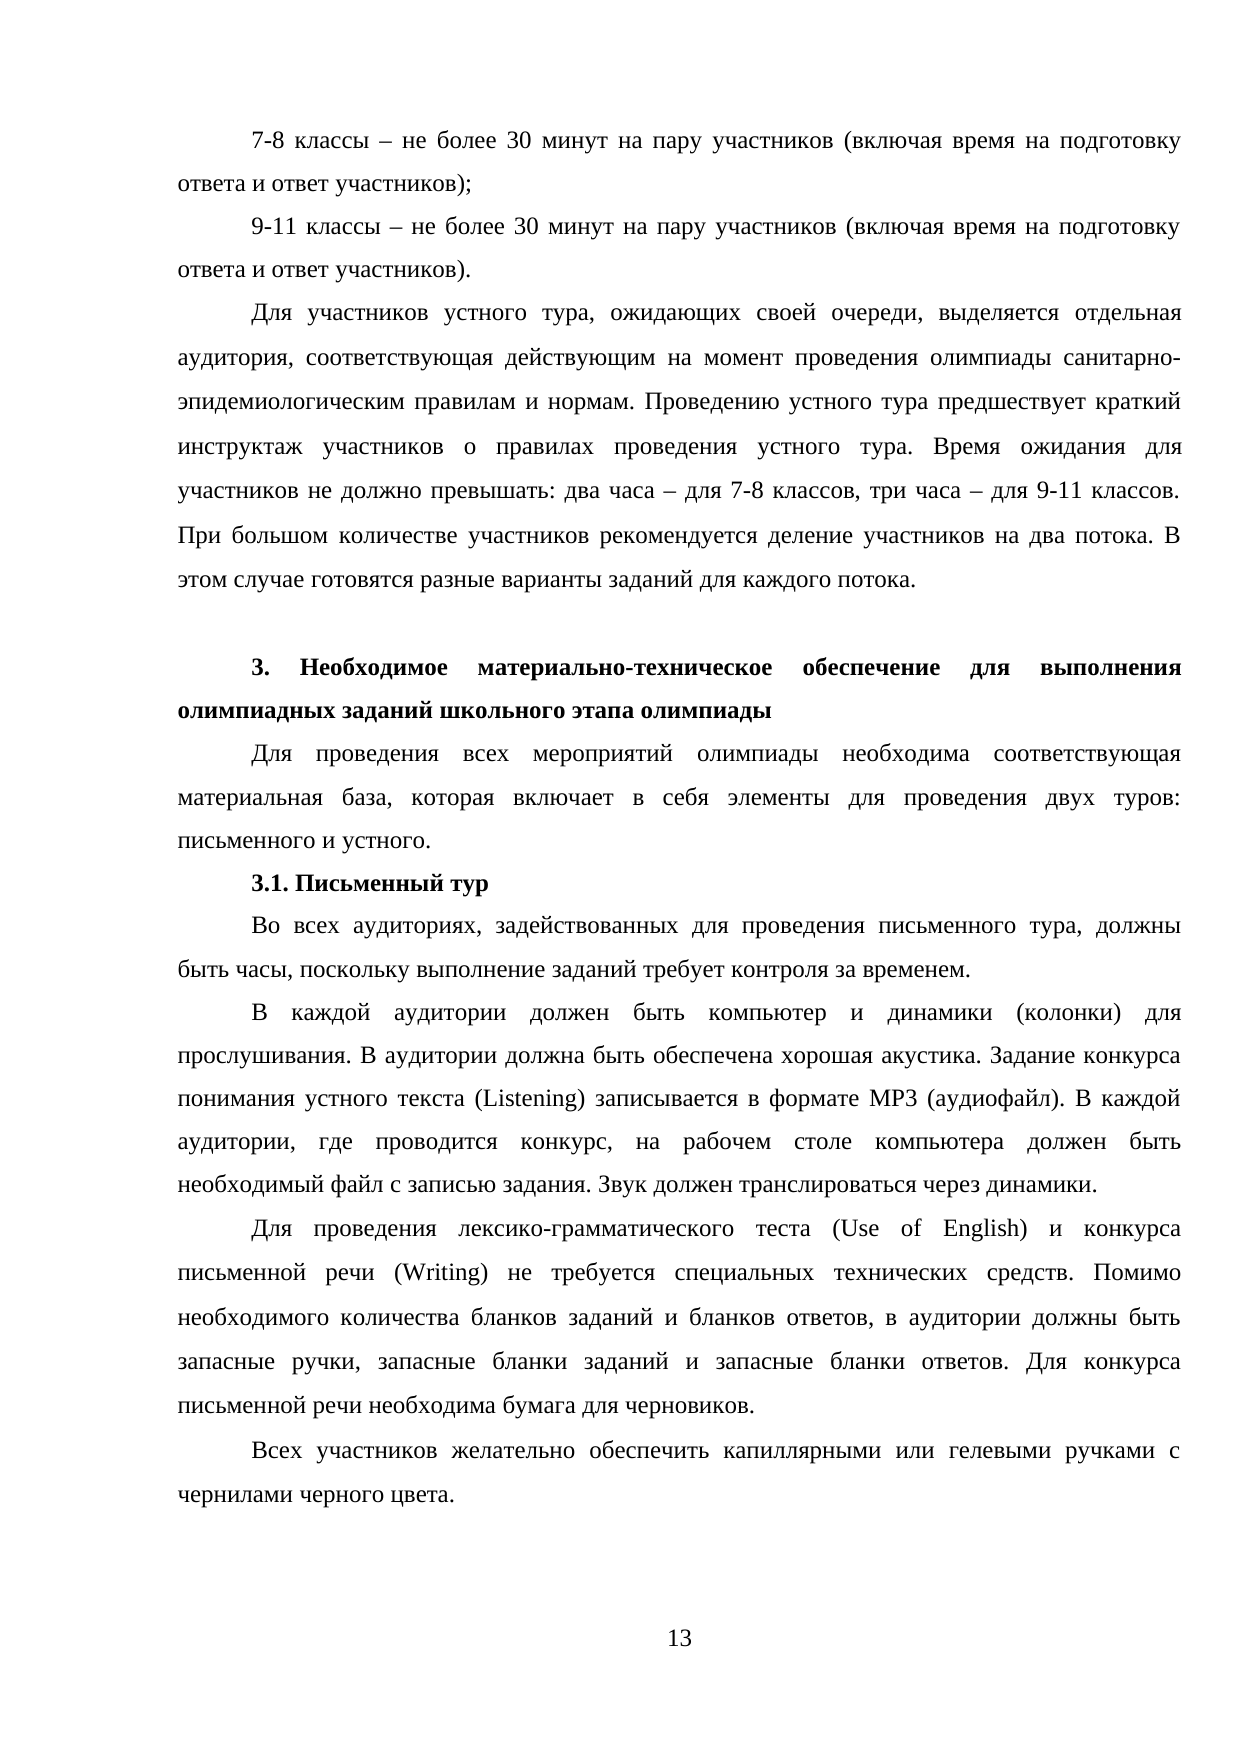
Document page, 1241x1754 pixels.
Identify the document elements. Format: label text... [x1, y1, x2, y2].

text 9-11 классы – не более 30 минут на пару участников (включая время на подготовку ответа и ответ участников). [177, 211, 1182, 283]
subtitle Необходимое материально-техническое обеспечение для выполнения олимпиадных заданий школьного этапа олимпиады [177, 652, 1181, 724]
text Всех участников желательно обеспечить капиллярными или гелевыми ручками с чернилами черного цвета. [177, 1435, 1181, 1508]
text Для участников устного тура, ожидающих своей очереди, выделяется отдельная аудитория, соответствующая действующим на момент проведения олимпиады санитарно- эпидемиологическим правилам и нормам. Проведению устного тура предшествует краткий инструктаж участников о правилах проведения устного тура. Время ожидания для участников не должно превышать: два часа – для 7-8 классов, три часа – для 9-11 классов. При большом количестве участников рекомендуется деление участников на два потока. В этом случае готовятся разные варианты заданий для каждого потока. [177, 297, 1182, 593]
subtitle Письменный тур [251, 868, 1198, 897]
text Во всех аудиториях, задействованных для проведения письменного тура, должны быть часы, поскольку выполнение заданий требует контроля за временем. [177, 911, 1182, 982]
text Для проведения лексико-грамматического теста (Use of English) и конкурса письменной речи (Writing) не требуется специальных технических средств. Помимо необходимого количества бланков заданий и бланков ответов, в аудитории должны быть запасные ручки, запасные бланки заданий и запасные бланки ответов. Для конкурса письменной речи необходима бумага для черновиков. [177, 1213, 1181, 1419]
text 7-8 классы – не более 30 минут на пару участников (включая время на подготовку ответа и ответ участников); [177, 125, 1182, 197]
text Для проведения всех мероприятий олимпиады необходима соответствующая материальная база, которая включает в себя элементы для проведения двух туров: письменного и устного. [177, 738, 1181, 853]
text В каждой аудитории должен быть компьютер и динамики (колонки) для прослушивания. В аудитории должна быть обеспечена хорошая акустика. Задание конкурса понимания устного текста (Listening) записывается в формате MP3 (аудиофайл). В каждой аудитории, где проводится конкурс, на рабочем столе компьютера должен быть необходимый файл с записью задания. Звук должен транслироваться через динамики. [177, 997, 1182, 1198]
